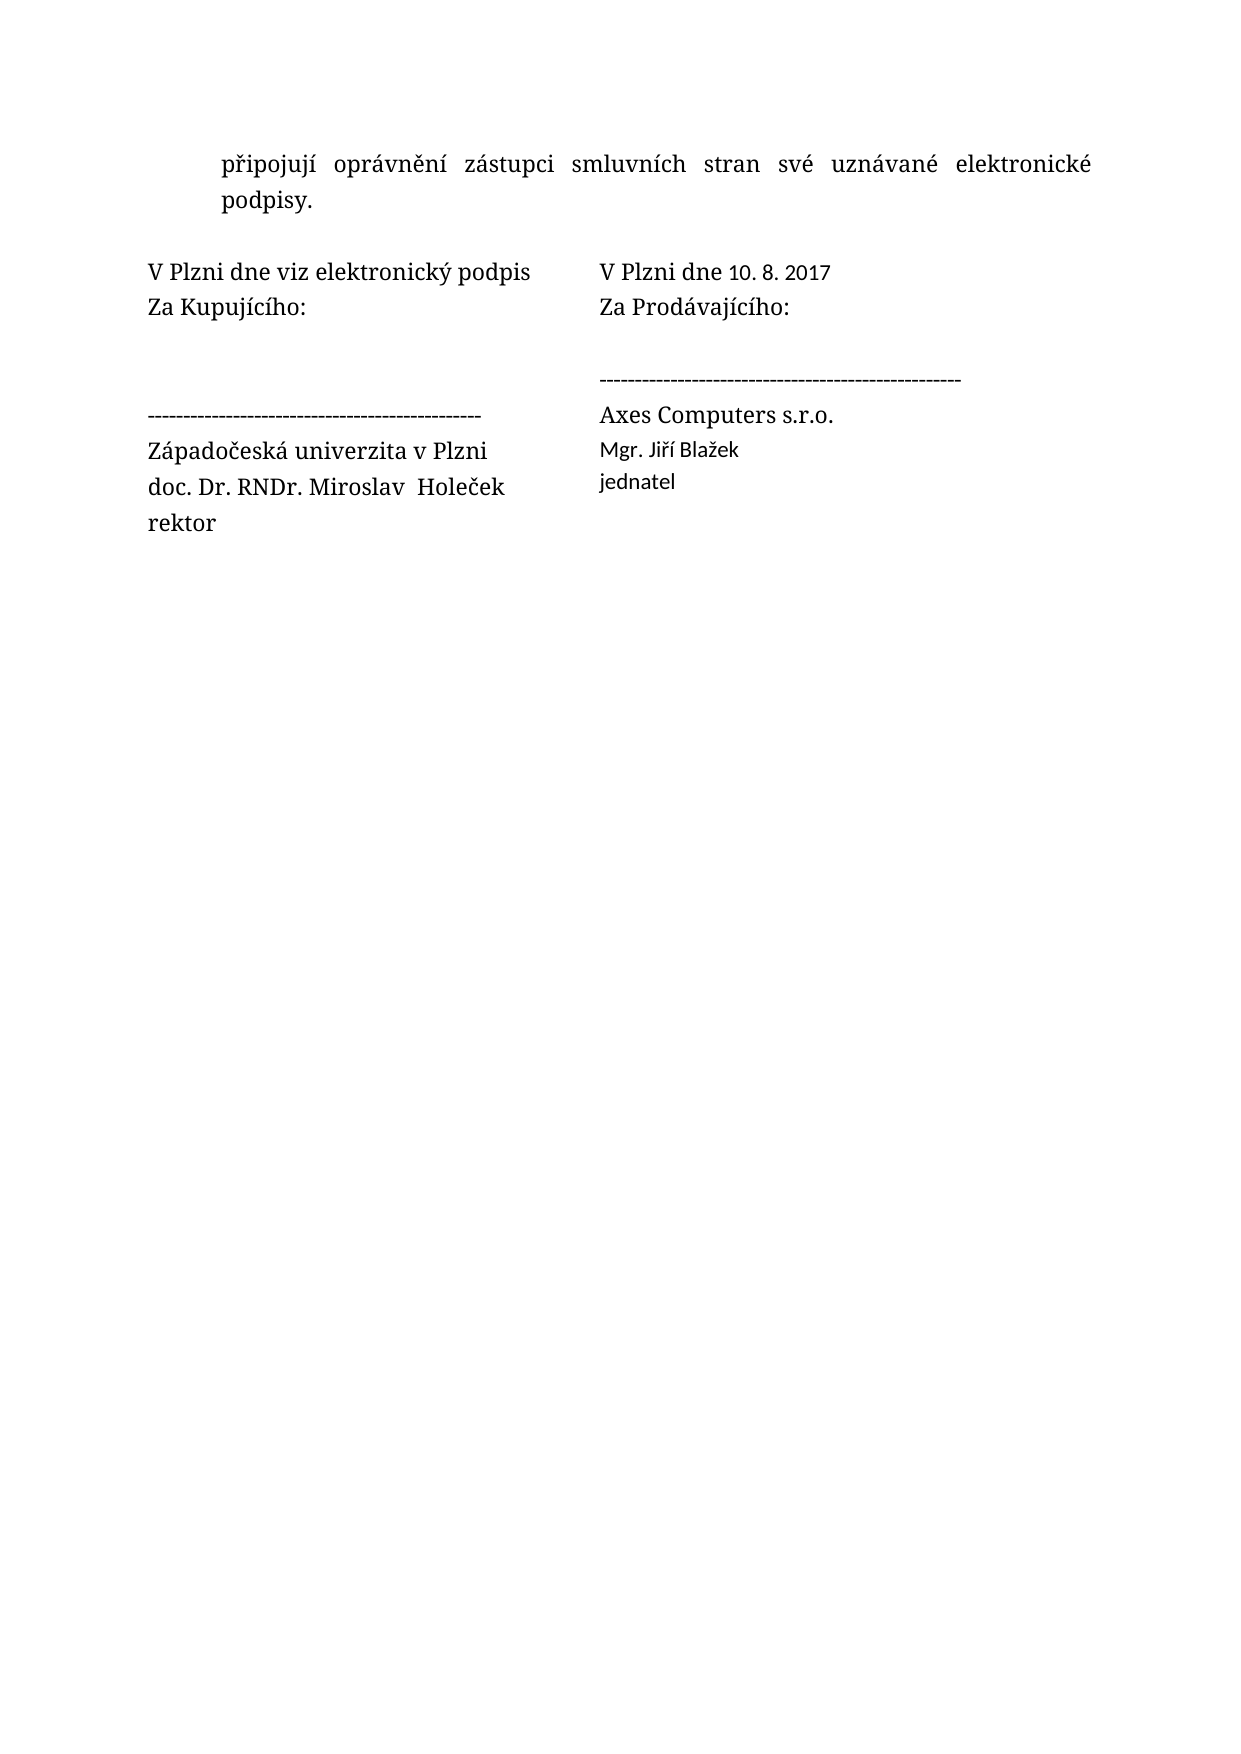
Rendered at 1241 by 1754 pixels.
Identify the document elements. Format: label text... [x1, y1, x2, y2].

table_header V Plzni dne viz elektronický podpis Za Kupujícího: ----------------------------------------------- Západočeská univerzita v Plzni doc. Dr. RNDr. Miroslav Holeček rektor [136, 255, 588, 578]
table_header V Plzni dne 10. 8. 2017 Za Prodávajícího: --------------------------------------------------- Axes Computers s.r.o. Mgr. Jiří Blažek jednatel [588, 255, 1040, 578]
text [148, 148, 1093, 215]
